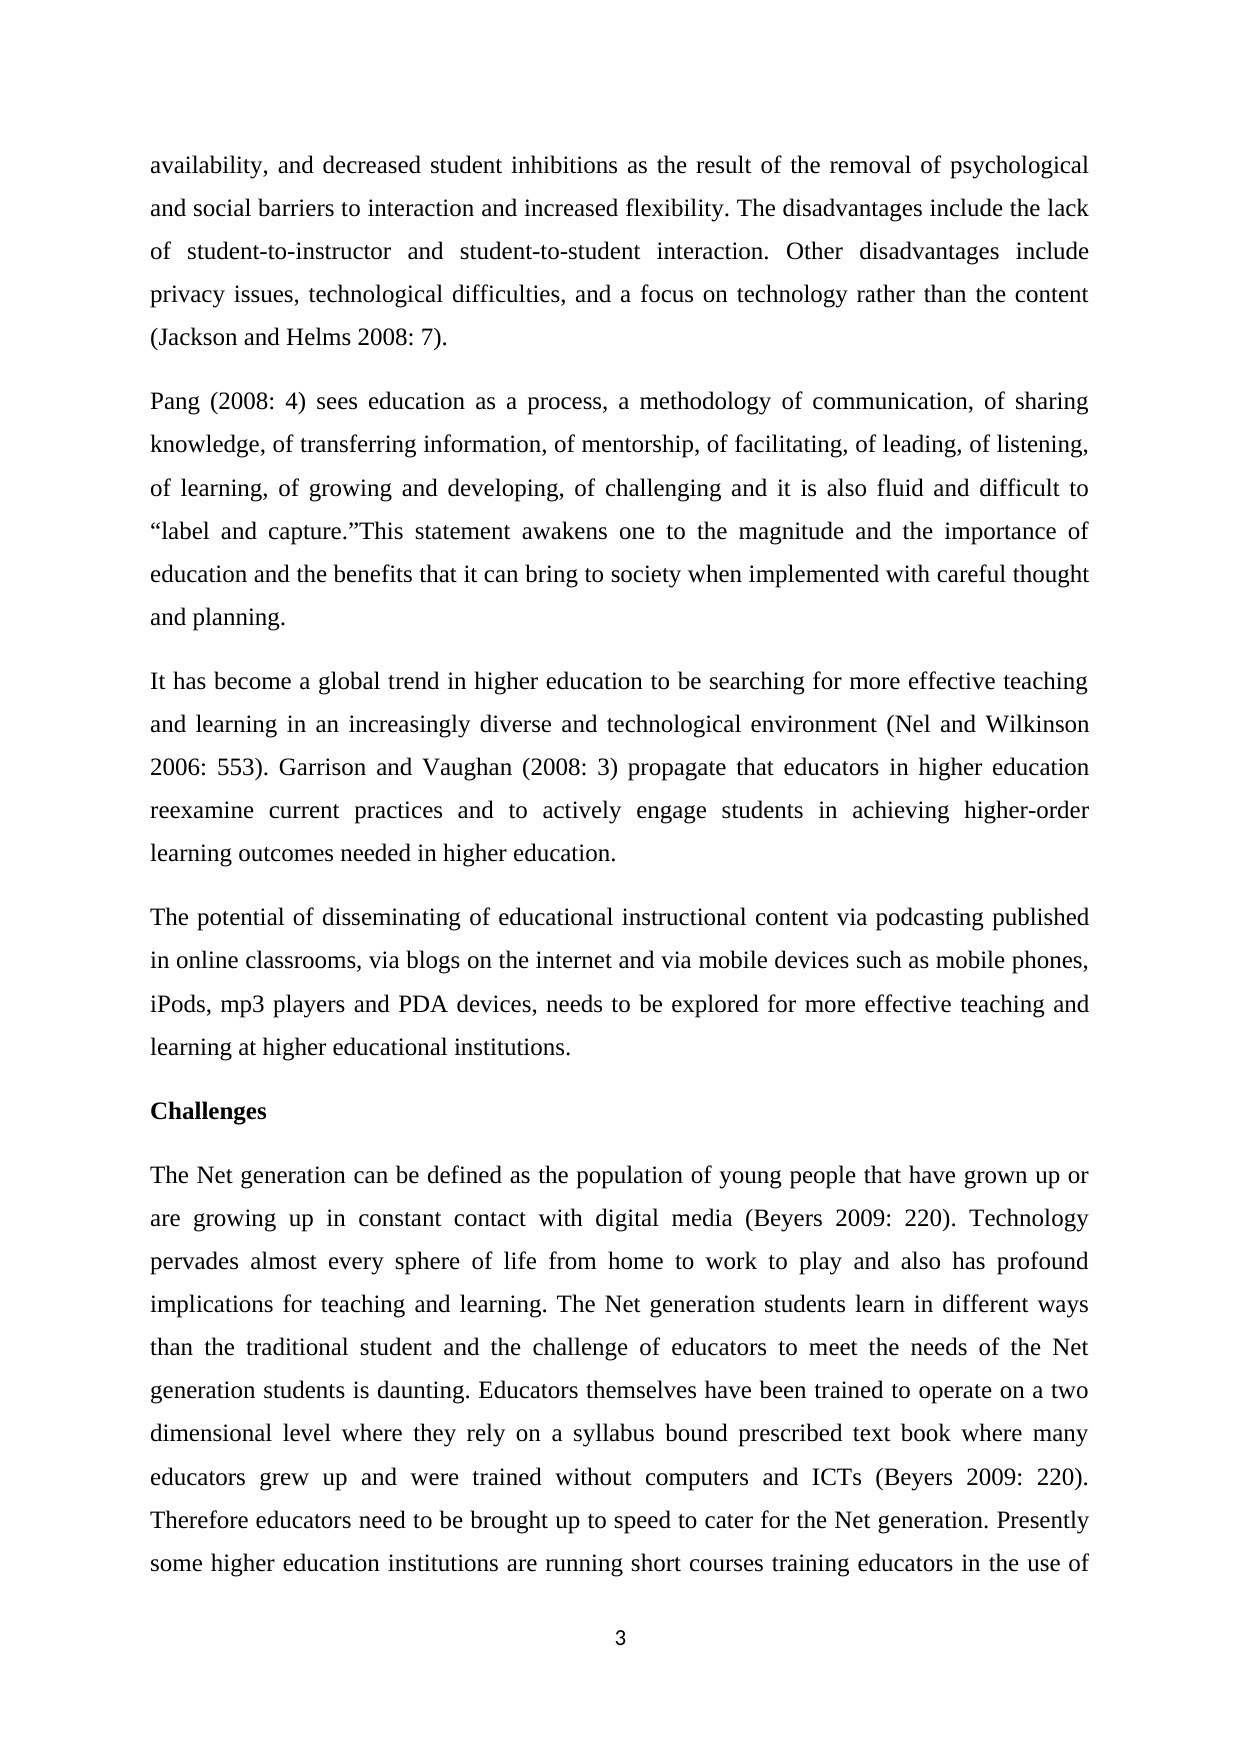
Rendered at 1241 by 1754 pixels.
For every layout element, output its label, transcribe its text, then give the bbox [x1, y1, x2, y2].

text It has become a global trend in higher education to be searching for more effective teaching and learning in an increasingly diverse and technological environment (Nel and Wilkinson 2006: 553). Garrison and Vaughan (2008: 3) propagate that educators in higher education reexamine current practices and to actively engage students in achieving higher-order learning outcomes needed in higher education. [150, 666, 1090, 867]
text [150, 1160, 1090, 1577]
text The potential of disseminating of educational instructional content via podcasting published in online classrooms, via blogs on the internet and via mobile devices such as mobile phones, iPods, mp3 players and PDA devices, needs to be explored for more effective teaching and learning at higher educational institutions. [150, 902, 1090, 1061]
text Challenges [150, 1096, 1090, 1124]
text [150, 150, 1090, 351]
text Pang (2008: 4) sees education as a process, a methodology of communication, of sharing knowledge, of transferring information, of mentorship, of facilitating, of leading, of listening, of learning, of growing and developing, of challenging and it is also fluid and difficult to “label and capture.”This statement awakens one to the magnitude and the importance of education and the benefits that it can bring to society when implemented with careful thought and planning. [150, 386, 1090, 631]
